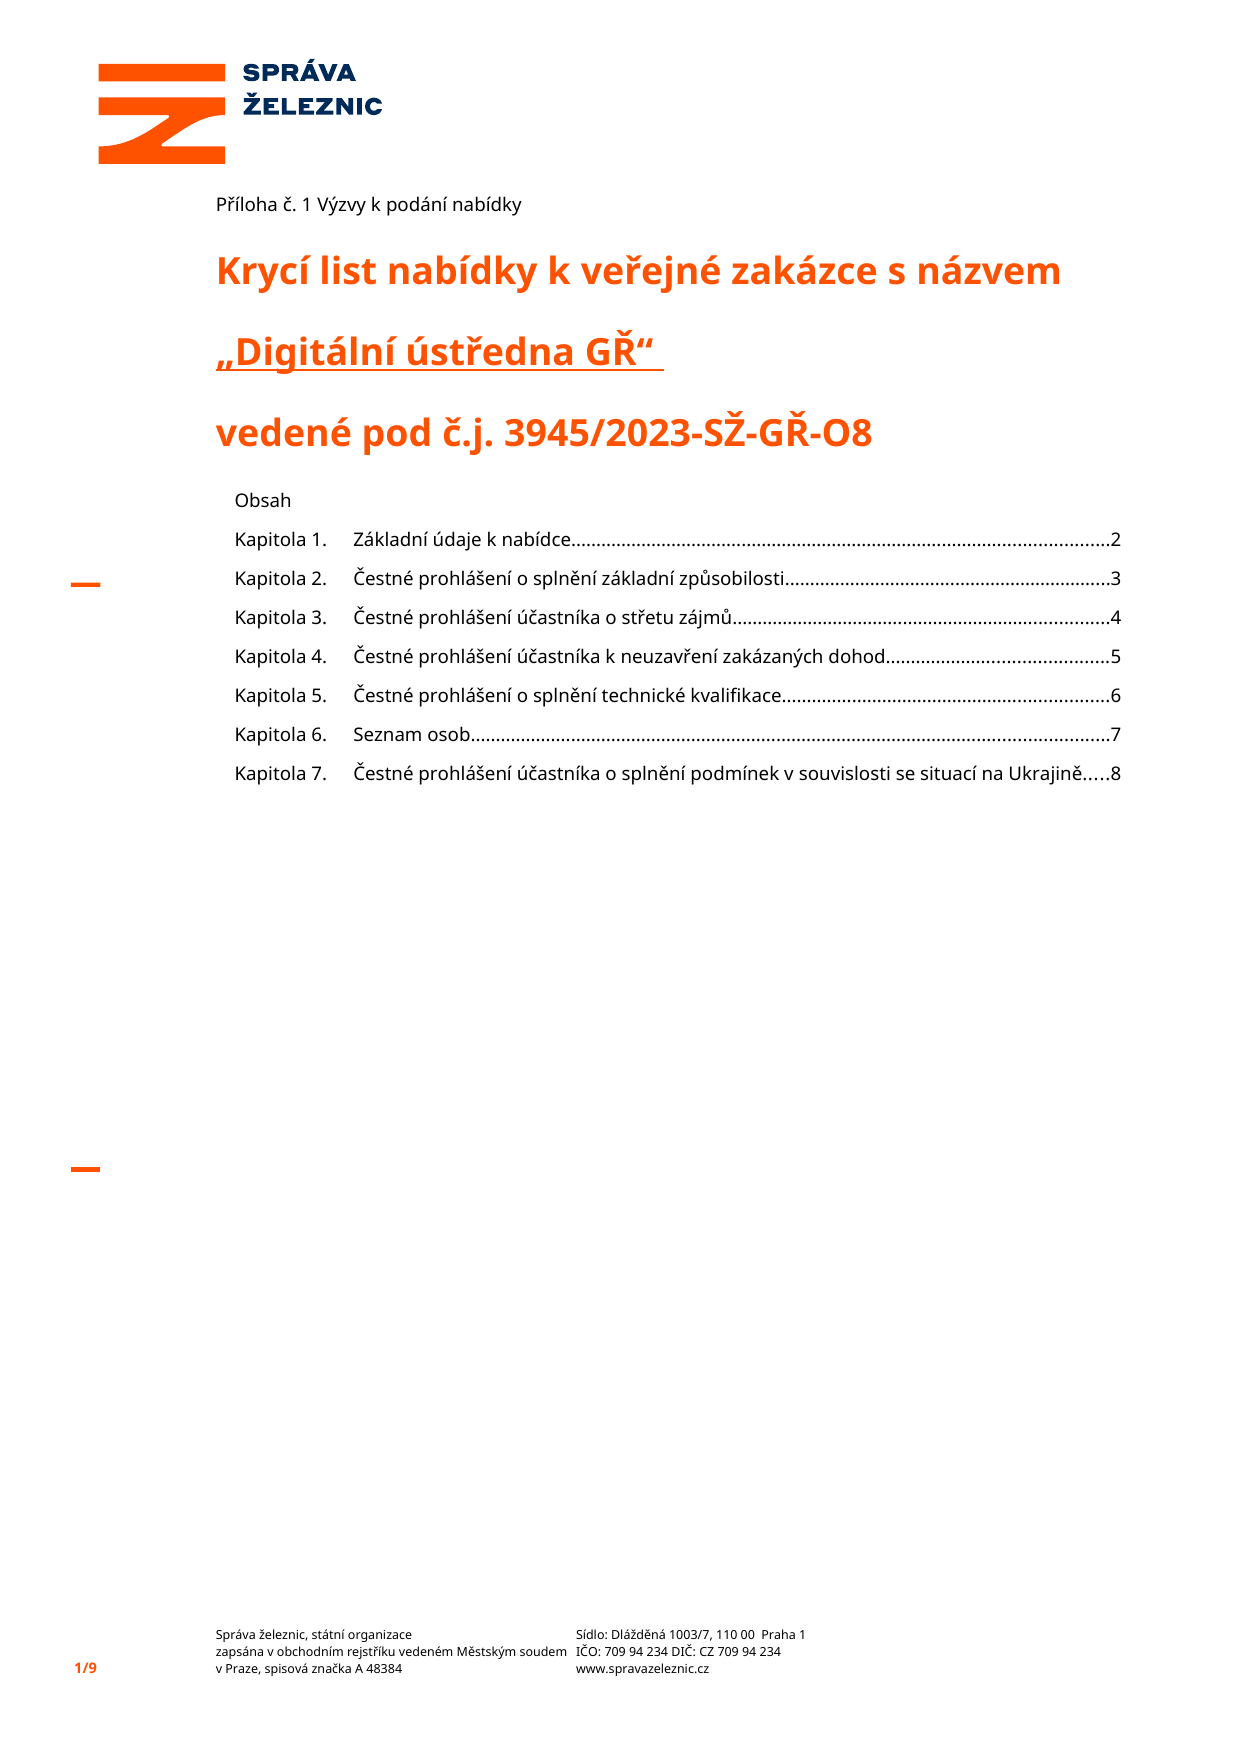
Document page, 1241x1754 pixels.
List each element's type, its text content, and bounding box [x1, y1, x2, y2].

text „Digitální ústředna GŘ“ [216, 326, 1122, 377]
text vedené pod č.j. 3945/2023-SŽ-GŘ-O8 [216, 407, 1122, 458]
text Příloha č. 1 Výzvy k podání nabídky [216, 191, 1122, 217]
text Krycí list nabídky k veřejné zakázce s názvem [216, 244, 1122, 295]
